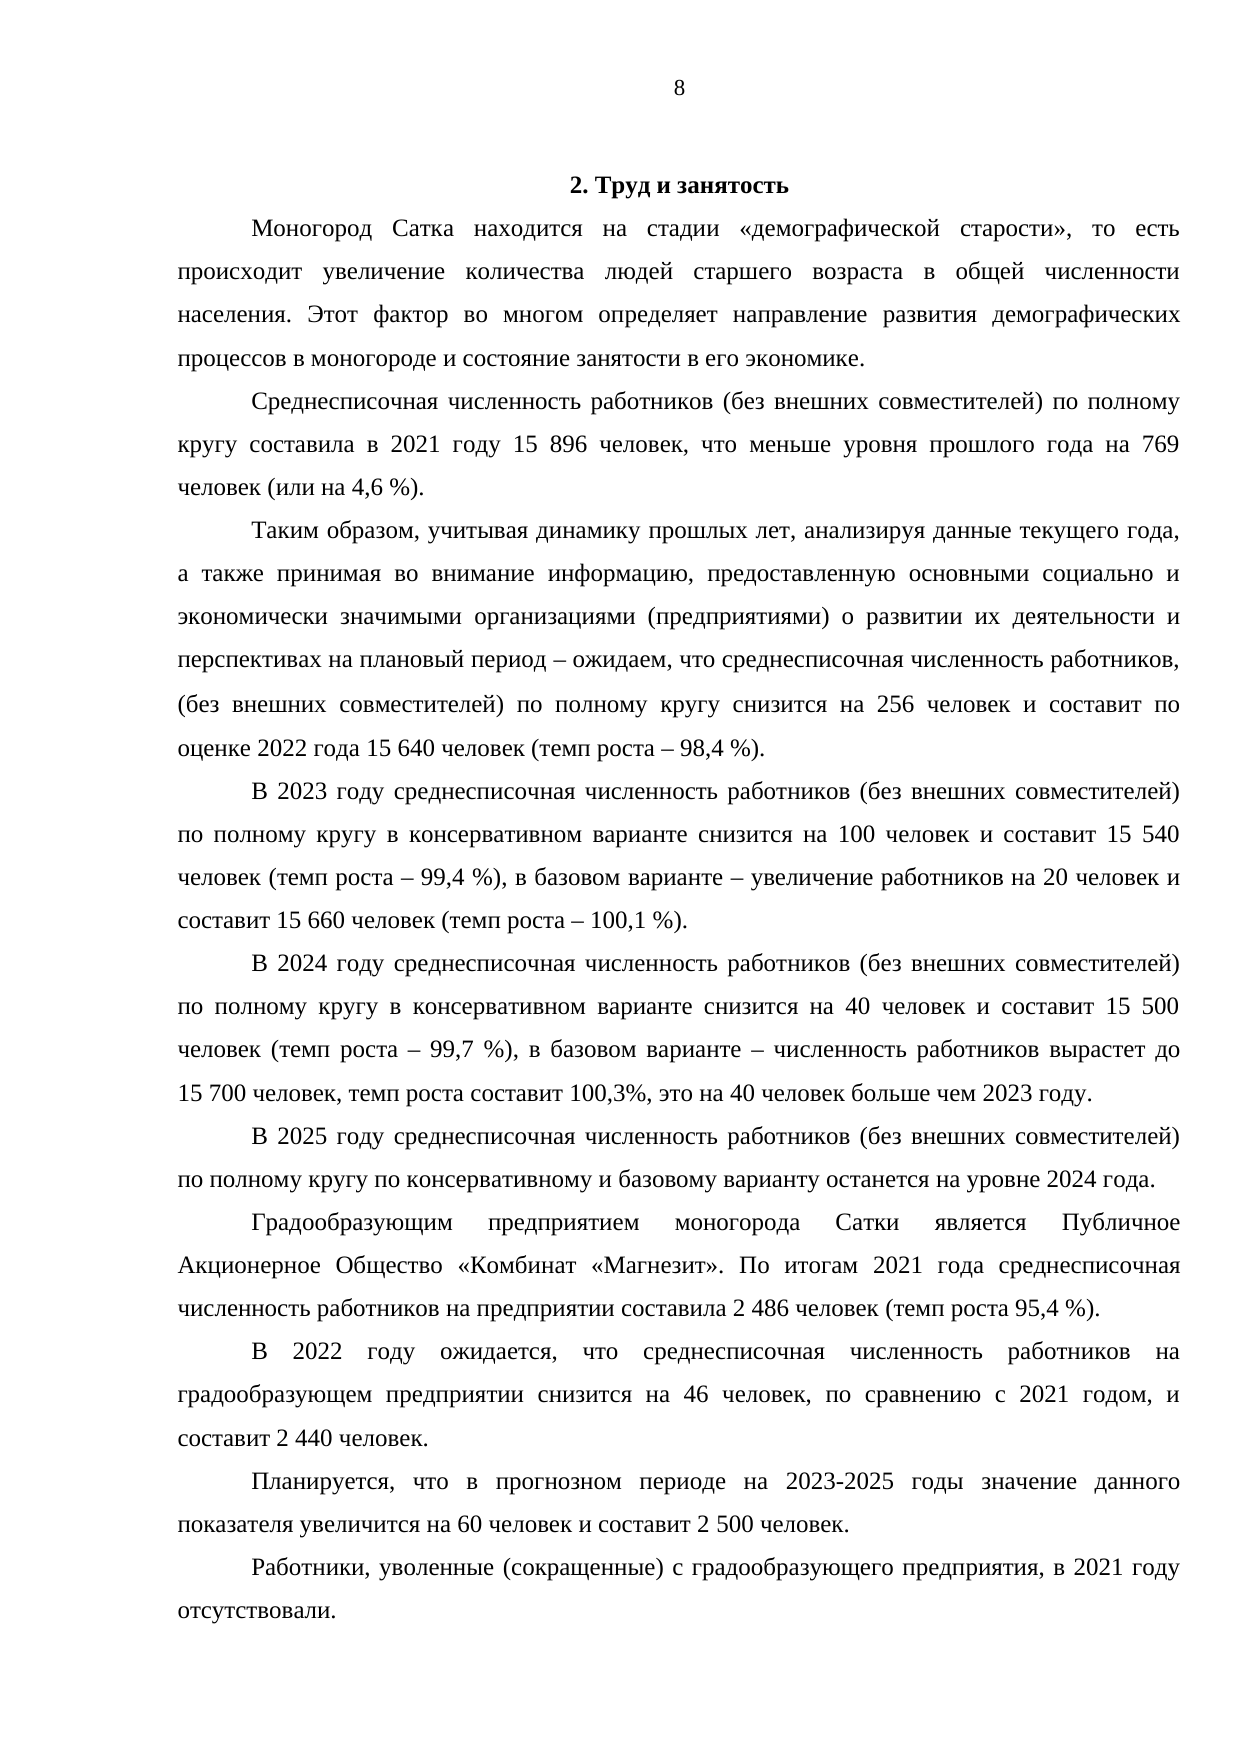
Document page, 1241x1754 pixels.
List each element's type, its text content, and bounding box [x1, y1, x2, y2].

text В 2022 году ожидается, что среднесписочная численность работников на градообразующем предприятии снизится на 46 человек, по сравнению с 2021 годом, и составит 2 440 человек. [177, 1336, 1181, 1451]
text В 2024 году среднесписочная численность работников (без внешних совместителей) по полному кругу в консервативном варианте снизится на 40 человек и составит 15 500 человек (темп роста – 99,7 %), в базовом варианте – численность работников вырастет до 15 700 человек, темп роста составит 100,3%, это на 40 человек больше чем 2023 году. [177, 948, 1181, 1106]
text Градообразующим предприятием моногорода Сатки является Публичное Акционерное Общество «Комбинат «Магнезит». По итогам 2021 года среднесписочная численность работников на предприятии составила 2 486 человек (темп роста 95,4 %). [177, 1207, 1181, 1322]
text Среднесписочная численность работников (без внешних совместителей) по полному кругу составила в 2021 году 15 896 человек, что меньше уровня прошлого года на 769 человек (или на 4,6 %). [177, 386, 1181, 501]
list 2. Труд и занятость [177, 170, 1181, 199]
text Планируется, что в прогнозном периоде на 2023-2025 годы значение данного показателя увеличится на 60 человек и составит 2 500 человек. [177, 1466, 1181, 1538]
text Таким образом, учитывая динамику прошлых лет, анализируя данные текущего года, а также принимая во внимание информацию, предоставленную основными социально и экономически значимыми организациями (предприятиями) о развитии их деятельности и перспективах на плановый период – ожидаем, что среднесписочная численность работников, (без внешних совместителей) по полному кругу снизится на 256 человек и составит по оценке 2022 года 15 640 человек (темп роста – 98,4 %). [177, 515, 1181, 761]
text В 2025 году среднесписочная численность работников (без внешних совместителей) по полному кругу по консервативному и базовому варианту останется на уровне 2024 года. [177, 1121, 1181, 1193]
text Моногород Сатка находится на стадии «демографической старости», то есть происходит увеличение количества людей старшего возраста в общей численности населения. Этот фактор во многом определяет направление развития демографических процессов в моногороде и состояние занятости в его экономике. [177, 213, 1181, 371]
text Работники, уволенные (сокращенные) с градообразующего предприятия, в 2021 году отсутствовали. [177, 1552, 1181, 1624]
text В 2023 году среднесписочная численность работников (без внешних совместителей) по полному кругу в консервативном варианте снизится на 100 человек и составит 15 540 человек (темп роста – 99,4 %), в базовом варианте – увеличение работников на 20 человек и составит 15 660 человек (темп роста – 100,1 %). [177, 776, 1181, 934]
